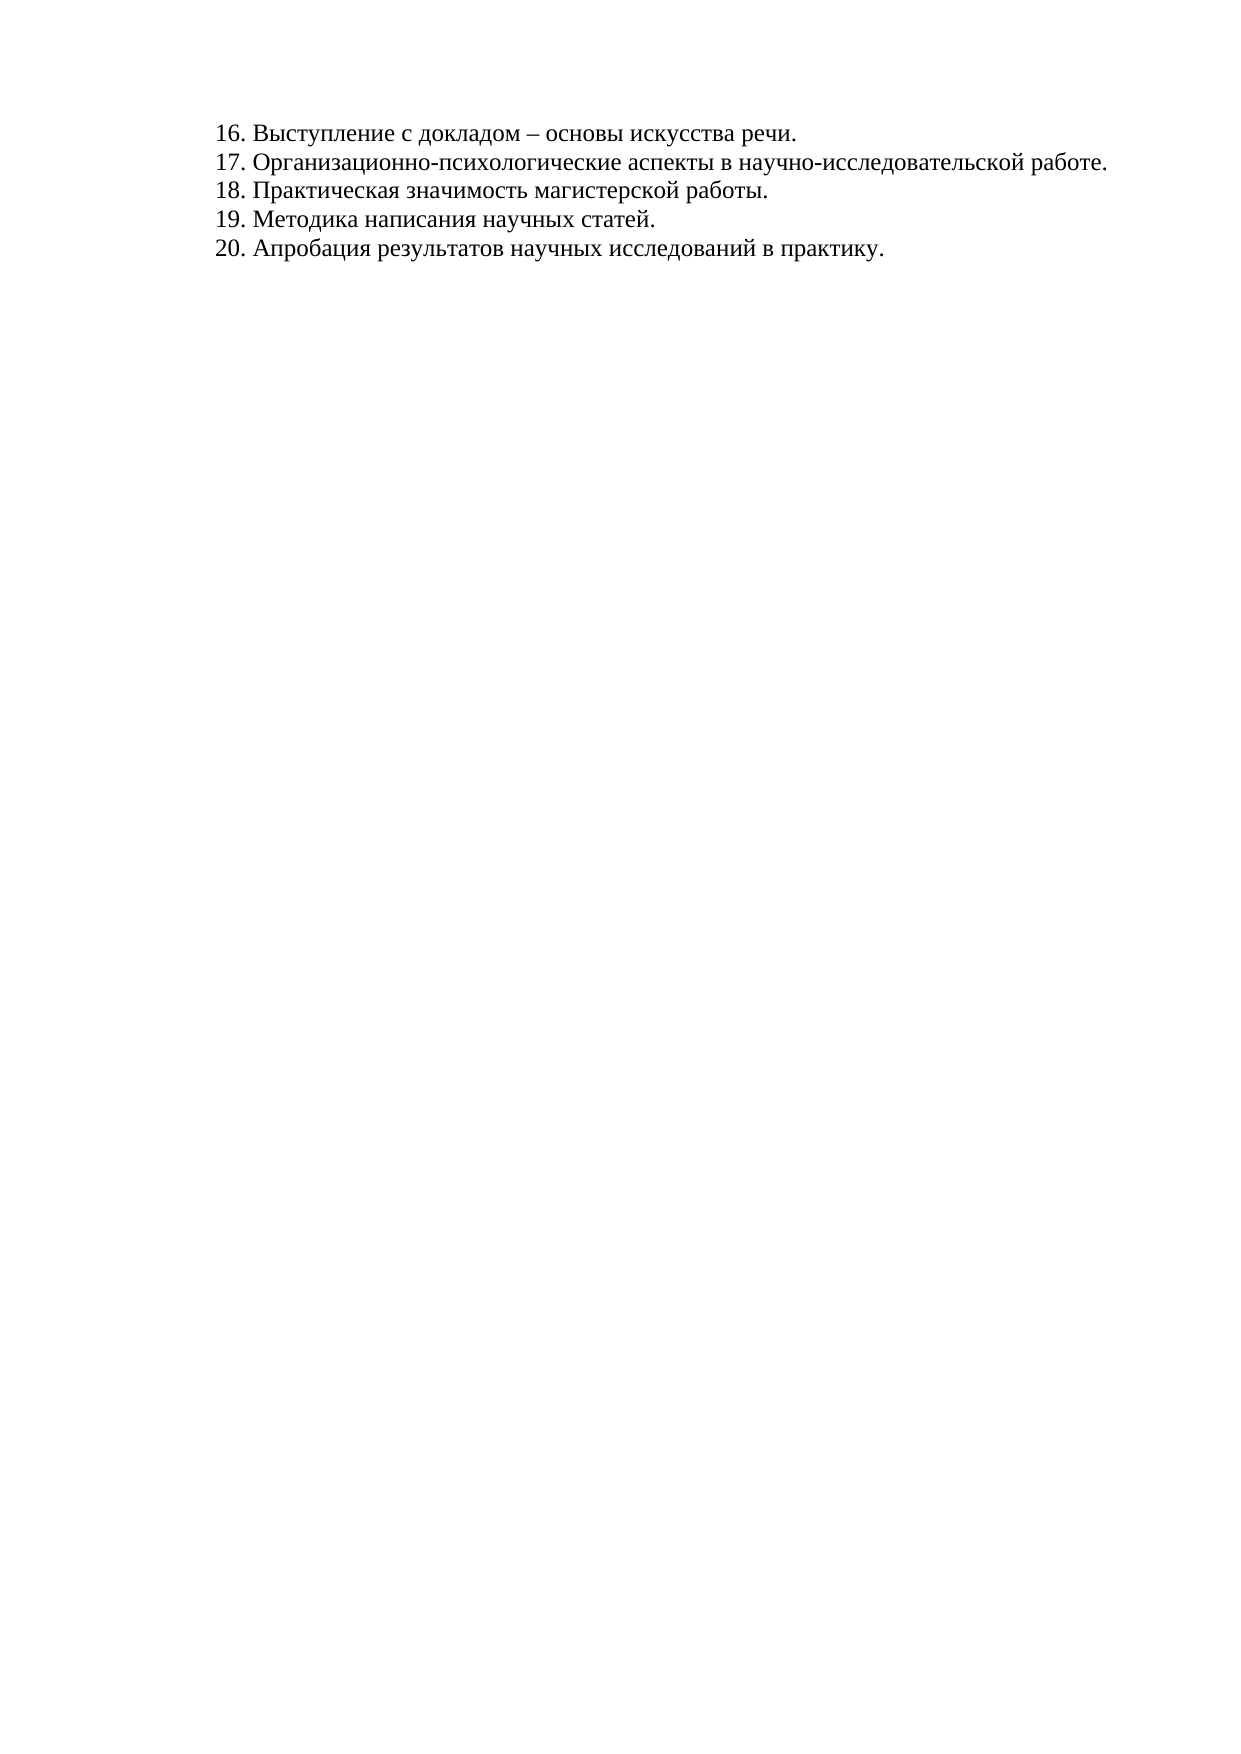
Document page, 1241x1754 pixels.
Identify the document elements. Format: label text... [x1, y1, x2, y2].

list Организационно-психологические аспекты в научно-исследовательской работе. [215, 147, 1152, 176]
list Практическая значимость магистерской работы. [215, 176, 1152, 204]
list Методика написания научных статей. [215, 204, 1152, 233]
list Выступление с докладом – основы искусства речи. [215, 118, 1152, 147]
list Апробация результатов научных исследований в практику. [215, 233, 1152, 262]
